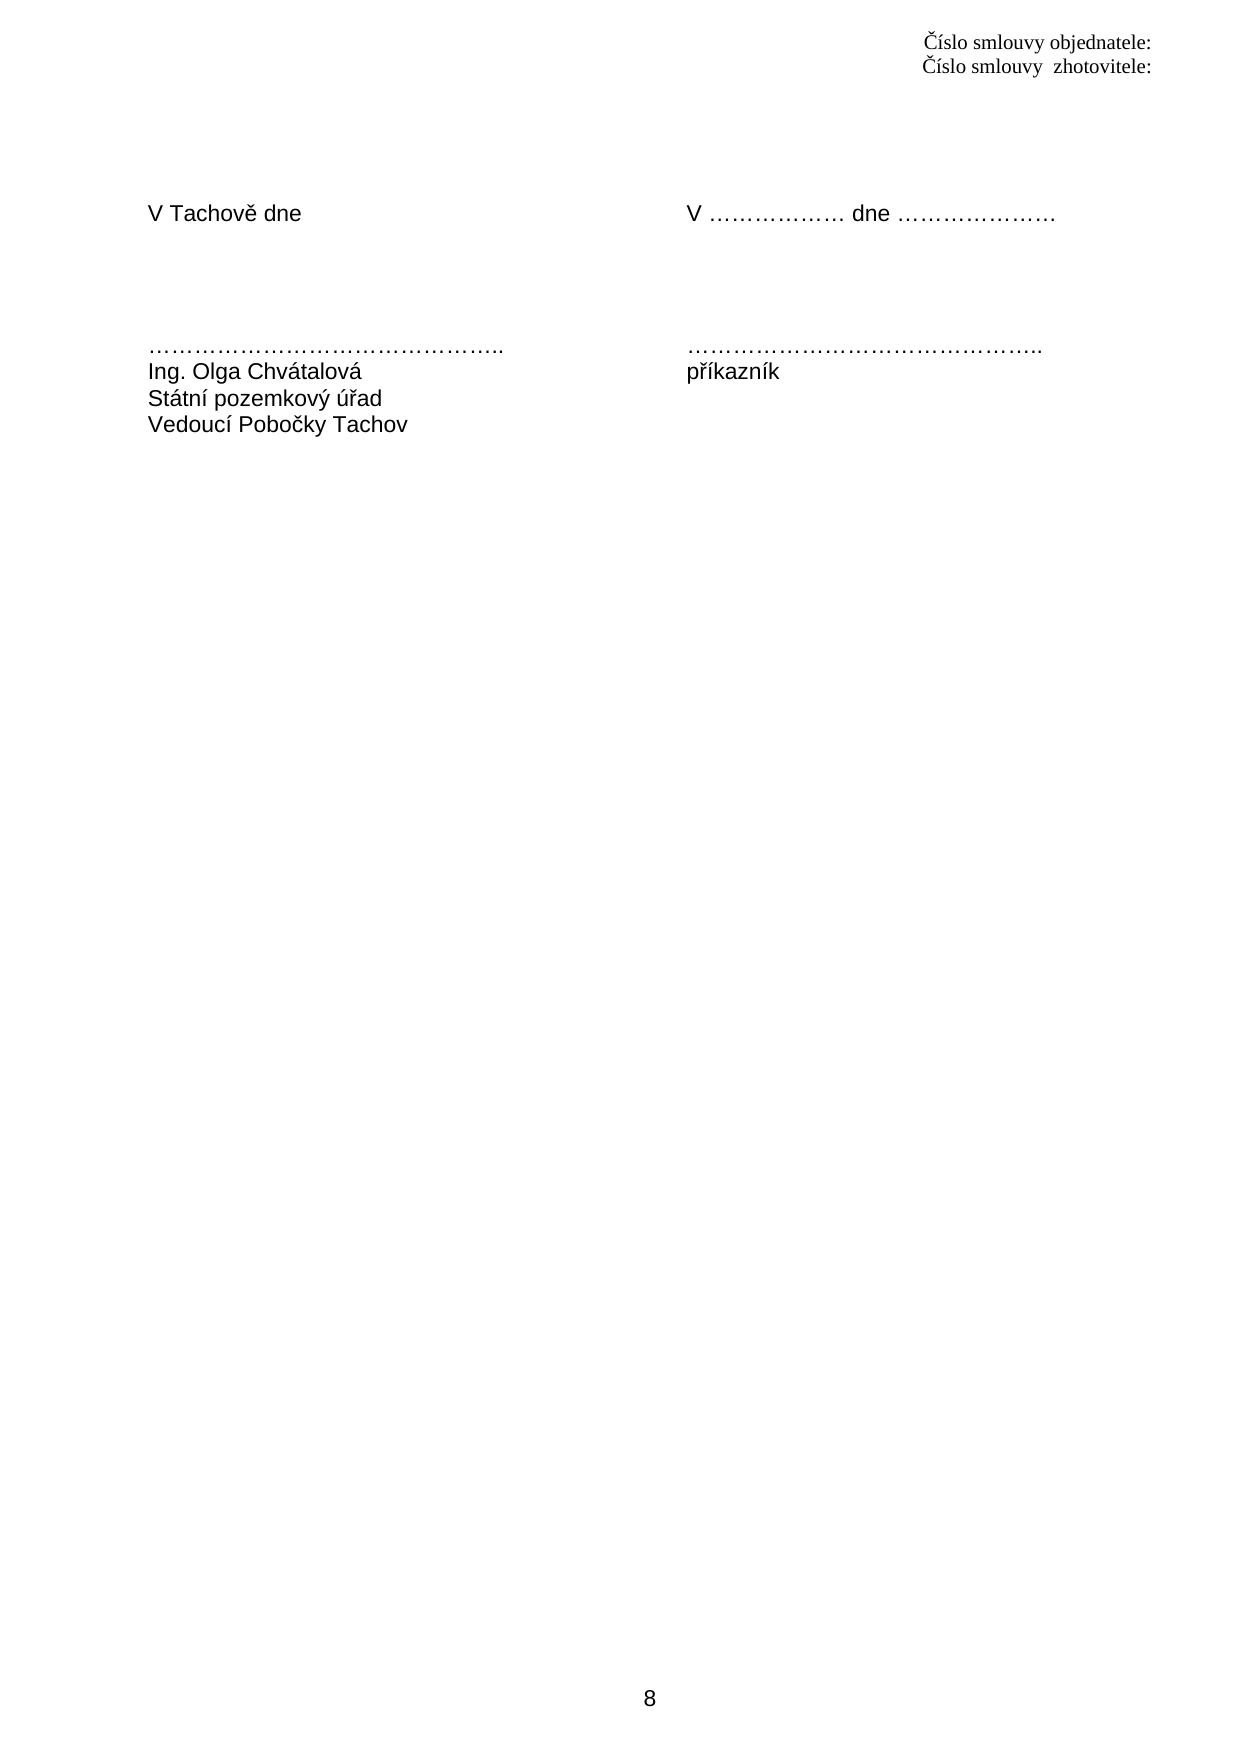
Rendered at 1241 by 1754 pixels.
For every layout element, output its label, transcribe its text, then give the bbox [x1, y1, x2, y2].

text Vedoucí Pobočky Tachov [148, 411, 613, 437]
text Ing. Olga Chvátalová [148, 358, 613, 385]
text ……………………………………….. [686, 332, 1152, 358]
text příkazník [686, 358, 1152, 385]
text V ……………… dne ………………… [686, 200, 1152, 227]
text Státní pozemkový úřad [148, 385, 613, 411]
text V Tachově dne [148, 200, 613, 227]
text ……………………………………….. [148, 332, 613, 358]
